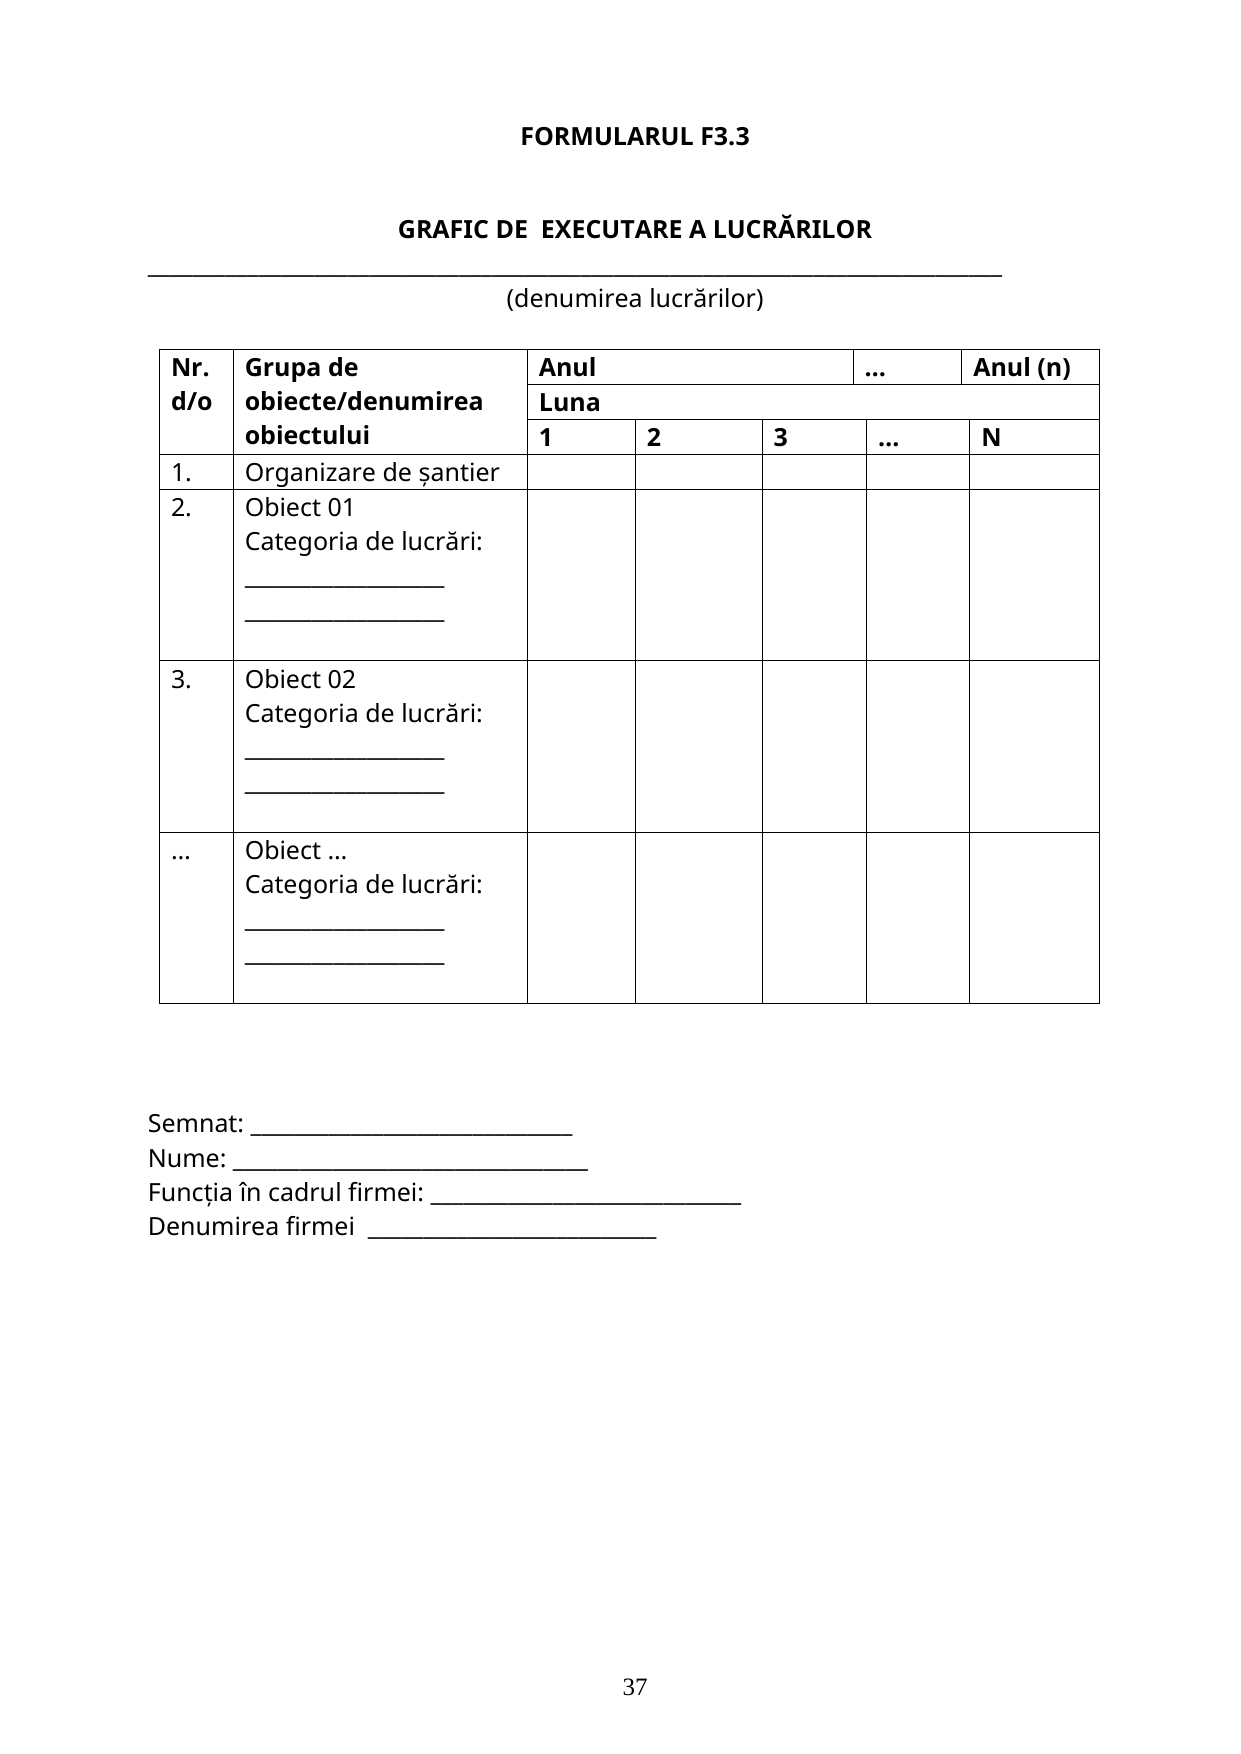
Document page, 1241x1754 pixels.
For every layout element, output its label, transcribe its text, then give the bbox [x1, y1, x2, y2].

table_cell 3. [160, 661, 233, 832]
table_cell Obiect … Categoria de lucrări: __________________ __________________ [234, 833, 527, 1003]
text FORMULARUL F3.3 [148, 118, 1122, 152]
text Funcţia în cadrul firmei: ____________________________ [148, 1174, 1122, 1208]
table_cell 1 [528, 420, 635, 454]
table_cell [528, 490, 635, 660]
table_cell [970, 661, 1099, 832]
text Semnat: _____________________________ [148, 1106, 1122, 1140]
table_cell Obiect 02 Categoria de lucrări: __________________ __________________ [234, 661, 527, 832]
table_cell [867, 833, 969, 1003]
table_cell [763, 455, 866, 489]
table_header Grupa de obiecte/denumirea obiectului [234, 350, 527, 454]
table_cell N [970, 420, 1099, 454]
table_cell Luna [528, 385, 1099, 419]
table_header Nr. d/o [160, 350, 233, 454]
table_cell [867, 661, 969, 832]
table_cell [970, 833, 1099, 1003]
table_cell [528, 833, 635, 1003]
text GRAFIC DE EXECUTARE A LUCRĂRILOR [148, 212, 1122, 246]
table_cell 1. [160, 455, 233, 489]
table_cell [636, 490, 762, 660]
table_cell [867, 490, 969, 660]
table_cell [528, 455, 635, 489]
table_cell [763, 661, 866, 832]
table_cell [528, 661, 635, 832]
text (denumirea lucrărilor) [148, 280, 1122, 314]
table_cell [867, 455, 969, 489]
table_cell 2. [160, 490, 233, 660]
text Nume: ________________________________ [148, 1140, 1122, 1174]
table_cell Obiect 01 Categoria de lucrări: __________________ __________________ [234, 490, 527, 660]
table_cell Organizare de şantier [234, 455, 527, 489]
table_header Anul (n) [962, 350, 1099, 383]
table_cell … [160, 833, 233, 1003]
table_cell … [867, 420, 969, 454]
table_cell 2 [636, 420, 762, 454]
table_cell [763, 833, 866, 1003]
table_cell [636, 455, 762, 489]
table_cell [636, 833, 762, 1003]
text _____________________________________________________________________________ [148, 246, 1122, 280]
table_cell [970, 490, 1099, 660]
table_header … [854, 350, 961, 383]
table_cell [970, 455, 1099, 489]
table_cell 3 [763, 420, 866, 454]
text Denumirea firmei __________________________ [148, 1208, 1122, 1242]
table_header Anul [528, 350, 853, 383]
table_cell [763, 490, 866, 660]
table_cell [636, 661, 762, 832]
